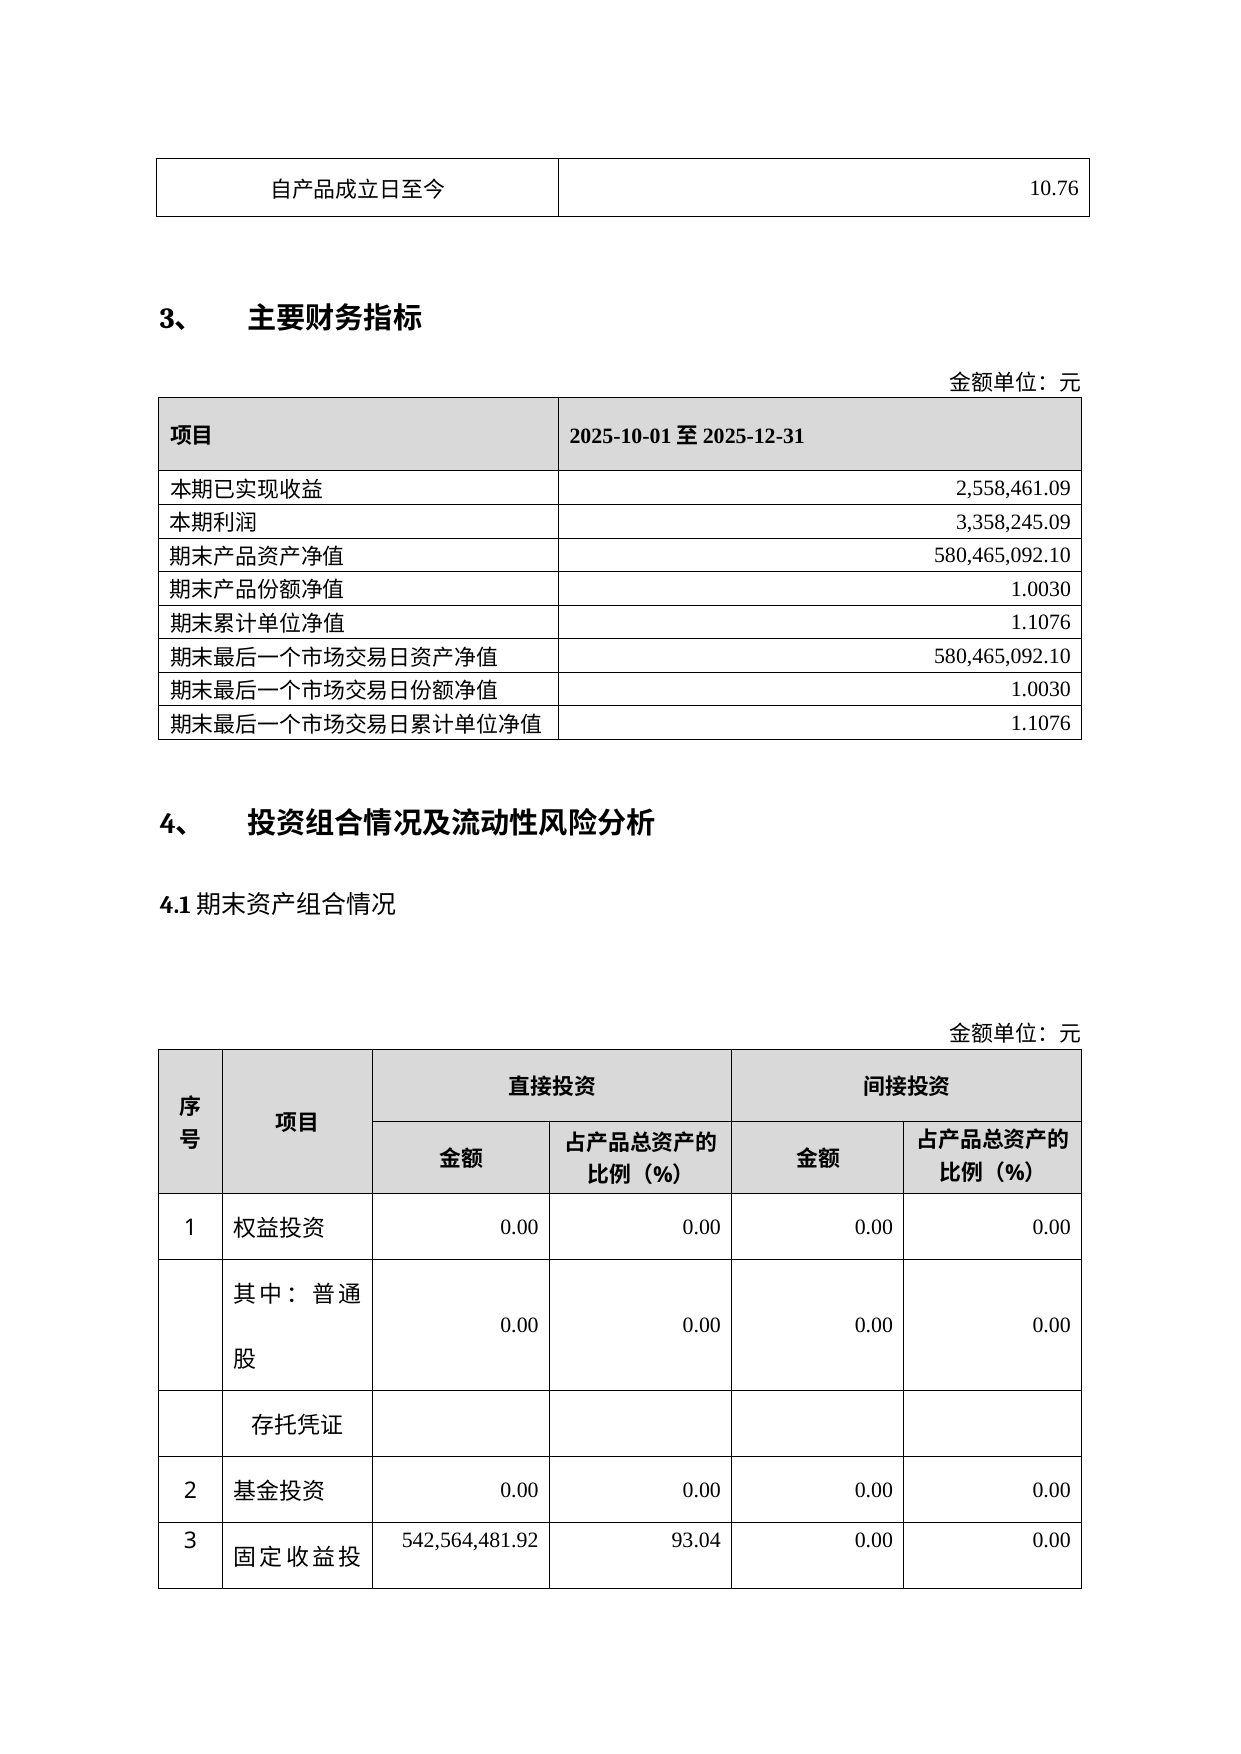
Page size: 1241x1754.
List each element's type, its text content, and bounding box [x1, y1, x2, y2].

table_cell 自产品成立日至今 [157, 159, 558, 216]
table_cell 580,465,092.10 [559, 639, 1081, 672]
table_cell 0.00 [732, 1194, 903, 1259]
table_header 直接投资 [373, 1050, 731, 1121]
table_cell [904, 1391, 1081, 1456]
table_cell 0.00 [904, 1523, 1081, 1588]
table_cell 0.00 [373, 1260, 549, 1390]
table_cell 0.00 [550, 1194, 731, 1259]
title 主要财务指标 [159, 283, 1081, 348]
text 金额单位：元 [159, 364, 1081, 397]
table_cell 1.0030 [559, 572, 1081, 604]
table_header 序号 [159, 1050, 222, 1193]
table_cell 0.00 [904, 1260, 1081, 1390]
table_cell 期末最后一个市场交易日份额净值 [159, 673, 558, 705]
table_cell 580,465,092.10 [559, 539, 1081, 571]
table_header 项目 [159, 398, 558, 470]
table_cell 0.00 [373, 1457, 549, 1522]
table_cell 期末最后一个市场交易日资产净值 [159, 639, 558, 672]
title 投资组合情况及流动性风险分析 [159, 788, 1081, 853]
table_cell 期末累计单位净值 [159, 606, 558, 638]
table_cell 10.76 [559, 159, 1089, 216]
table_cell 占产品总资产的比例（%） [904, 1122, 1081, 1193]
table_cell 固定收益投资 [223, 1523, 372, 1588]
table_cell 0.00 [550, 1457, 731, 1522]
table_cell 542,564,481.92 [373, 1523, 549, 1588]
table_cell 金额 [732, 1122, 903, 1193]
table_cell 0.00 [732, 1457, 903, 1522]
table_cell 1.1076 [559, 706, 1081, 739]
table_cell [732, 1391, 903, 1456]
table_cell 存托凭证 [223, 1391, 372, 1456]
table_cell 权益投资 [223, 1194, 372, 1259]
table_cell 3 [159, 1523, 222, 1588]
table_cell 0.00 [550, 1260, 731, 1390]
table_cell 本期已实现收益 [159, 471, 558, 504]
table_cell 其中：普通股 [223, 1260, 372, 1390]
table_cell 3,358,245.09 [559, 505, 1081, 537]
text 金额单位：元 [159, 1016, 1081, 1048]
title 期末资产组合情况 [159, 870, 1081, 935]
table_cell [373, 1391, 549, 1456]
table_cell 期末产品资产净值 [159, 539, 558, 571]
table_cell 本期利润 [159, 505, 558, 537]
table_cell 1.1076 [559, 606, 1081, 638]
table_cell 0.00 [732, 1523, 903, 1588]
table_cell 期末最后一个市场交易日累计单位净值 [159, 706, 558, 739]
table_cell 占产品总资产的比例（%） [550, 1122, 731, 1193]
table_cell [159, 1391, 222, 1456]
table_cell 期末产品份额净值 [159, 572, 558, 604]
table_cell 2,558,461.09 [559, 471, 1081, 504]
table_cell 0.00 [904, 1457, 1081, 1522]
table_cell 0.00 [373, 1194, 549, 1259]
table_header 间接投资 [732, 1050, 1081, 1121]
table_cell 基金投资 [223, 1457, 372, 1522]
table_cell [550, 1391, 731, 1456]
table_header 2025-10-01至 2025-12-31 [559, 398, 1081, 470]
table_cell 金额 [373, 1122, 549, 1193]
table_cell [159, 1260, 222, 1390]
table_cell 93.04 [550, 1523, 731, 1588]
table_cell 1.0030 [559, 673, 1081, 705]
table_cell 0.00 [904, 1194, 1081, 1259]
table_cell 0.00 [732, 1260, 903, 1390]
table_cell 1 [159, 1194, 222, 1259]
table_header 项目 [223, 1050, 372, 1193]
table_cell 2 [159, 1457, 222, 1522]
